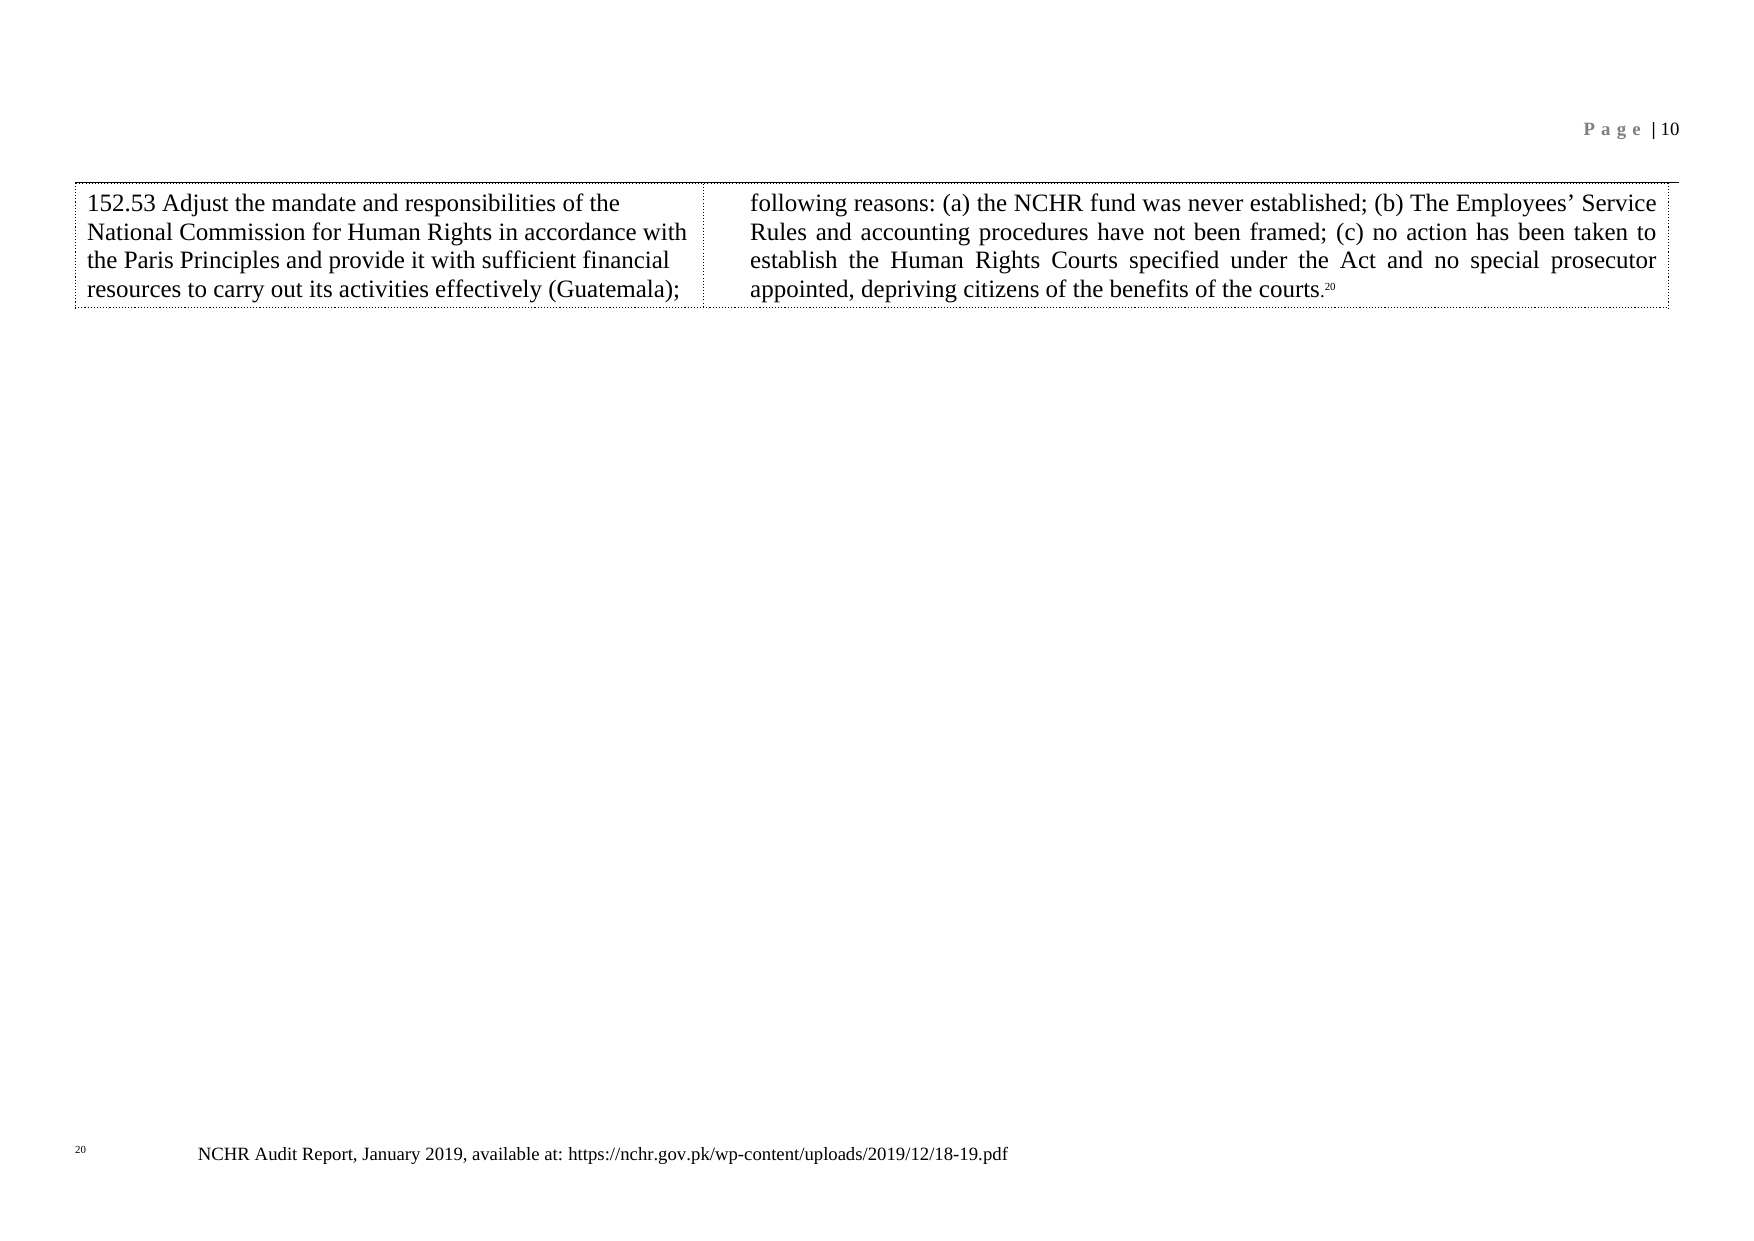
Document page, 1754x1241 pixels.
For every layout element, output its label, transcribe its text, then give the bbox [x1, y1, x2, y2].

table_cell CSOs note that GoP has failed to meet the UN Paris Principles that require national human rights institutions to be legitimate, credible and effective in safeguarding human rights. It is observed that the NCHR Act, 2012 had not been complied with for the following reasons: (a) the NCHR fund was never established; (b) The Employees’ Service Rules and accounting procedures have not been framed; (c) no action has been taken to establish the Human Rights Courts specified under the Act and no special prosecutor appointed, depriving citizens of the benefits of the courts. The CEDAW Committee expressed grave concerns over the lack of NCHR’s compliance with the Paris Principles, and urged the state party to (a) ensure NCHR’s full conformity with the UN Paris Principles, (b) strengthen NCHR’s mandate to investigate complaints about violations of women’s rights, (c) provide adequate human and financial resources, (d) seek NCHR’s accreditation from the Global Alliance of National Human Rights Institutions (GANHRI). [703, 183, 1669, 307]
table_cell 152.53 Adjust the mandate and responsibilities of the National Commission for Human Rights in accordance with the Paris Principles and provide it with sufficient financial resources to carry out its activities effectively (Guatemala); [76, 183, 703, 307]
